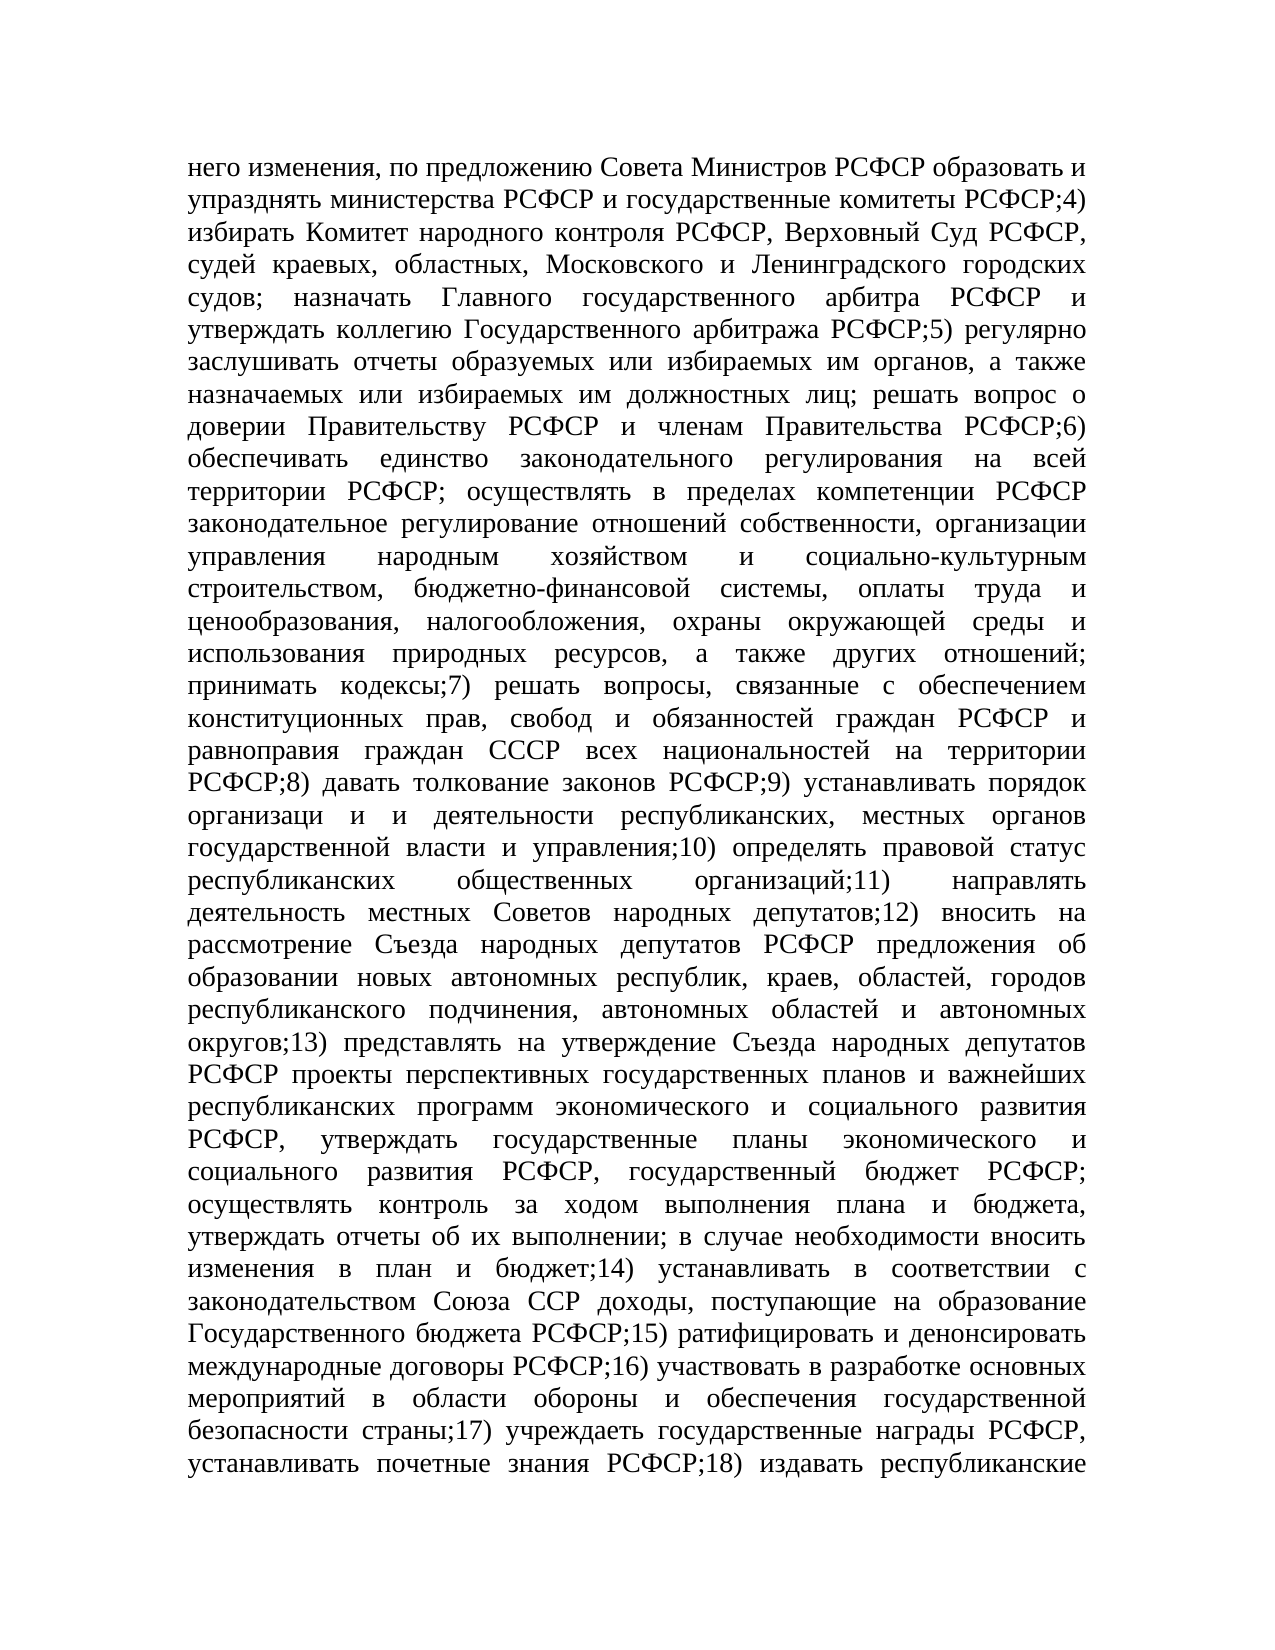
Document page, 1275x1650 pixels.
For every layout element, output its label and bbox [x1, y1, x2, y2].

text [187, 150, 1087, 1478]
